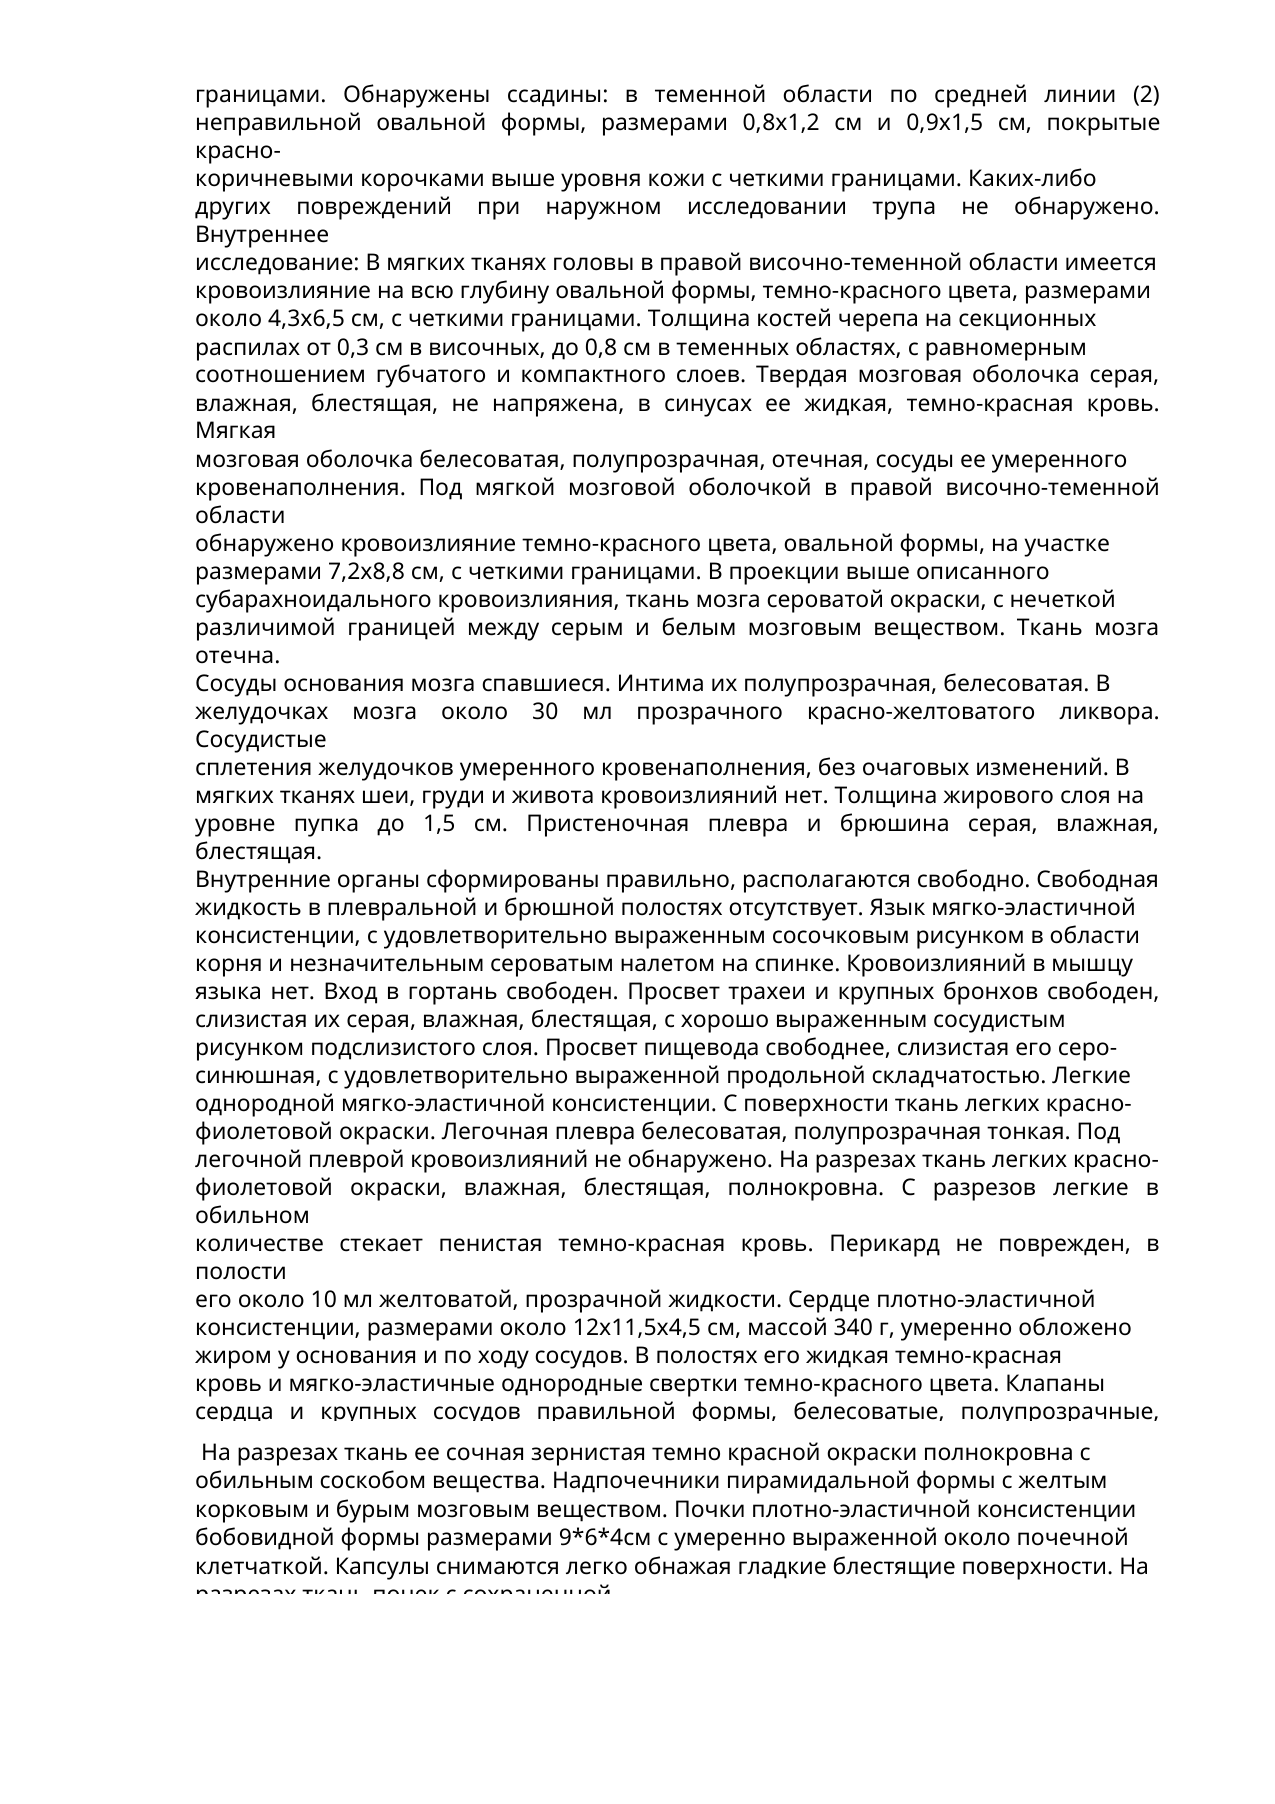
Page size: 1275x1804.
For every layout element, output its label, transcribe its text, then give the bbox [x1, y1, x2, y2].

text границами. Обнаружены ссадины: в теменной области по средней линии (2) неправильной овальной формы, размерами 0,8x1,2 см и 0,9x1,5 см, покрытые красно- коричневыми корочками выше уровня кожи с четкими границами. Каких-либо других повреждений при наружном исследовании трупа не обнаружено. Внутреннее исследование: В мягких тканях головы в правой височно-теменной области имеется кровоизлияние на всю глубину овальной формы, темно-красного цвета, размерами около 4,3x6,5 см, с четкими границами. Толщина костей черепа на секционных распилах от 0,3 см в височных, до 0,8 см в теменных областях, с равномерным соотношением губчатого и компактного слоев. Твердая мозговая оболочка серая, влажная, блестящая, не напряжена, в синусах ее жидкая, темно-красная кровь. Мягкая мозговая оболочка белесоватая, полупрозрачная, отечная, сосуды ее умеренного кровенаполнения. Под мягкой мозговой оболочкой в правой височно-теменной области обнаружено кровоизлияние темно-красного цвета, овальной формы, на участке размерами 7,2x8,8 см, с четкими границами. В проекции выше описанного субарахноидального кровоизлияния, ткань мозга сероватой окраски, с нечеткой различимой границей между серым и белым мозговым веществом. Ткань мозга отечна. Сосуды основания мозга спавшиеся. Интима их полупрозрачная, белесоватая. В желудочках мозга около 30 мл прозрачного красно-желтоватого ликвора. Сосудистые сплетения желудочков умеренного кровенаполнения, без очаговых изменений. В мягких тканях шеи, груди и живота кровоизлияний нет. Толщина жирового слоя на уровне пупка до 1,5 см. Пристеночная плевра и брюшина серая, влажная, блестящая. Внутренние органы сформированы правильно, располагаются свободно. Свободная жидкость в плевральной и брюшной полостях отсутствует. Язык мягко-эластичной консистенции, с удовлетворительно выраженным сосочковым рисунком в области корня и незначительным сероватым налетом на спинке. Кровоизлияний в мышцу языка нет. Вход в гортань свободен. Просвет трахеи и крупных бронхов свободен, слизистая их серая, влажная, блестящая, с хорошо выраженным сосудистым рисунком подслизистого слоя. Просвет пищевода свободнее, слизистая его серо- синюшная, с удовлетворительно выраженной продольной складчатостью. Легкие однородной мягко-эластичной консистенции. С поверхности ткань легких красно- фиолетовой окраски. Легочная плевра белесоватая, полупрозрачная тонкая. Под легочной плеврой кровоизлияний не обнаружено. На разрезах ткань легких красно- фиолетовой окраски, влажная, блестящая, полнокровна. С разрезов легкие в обильном количестве стекает пенистая темно-красная кровь. Перикард не поврежден, в полости его около 10 мл желтоватой, прозрачной жидкости. Сердце плотно-эластичной консистенции, размерами около 12x11,5x4,5 см, массой 340 г, умеренно обложено жиром у основания и по ходу сосудов. В полостях его жидкая темно-красная кровь и мягко-эластичные однородные свертки темно-красного цвета. Клапаны сердца и крупных сосудов правильной формы, белесоватые, полупрозрачные, эластичные. Сухожильные нити не укорочены, сосочковые мышцы не утолщены. Толщина мышцы левого желудочка 1,6 см, правого 0,6 см. Миокард на разрезах красно-коричневый, влажный, блестящий, полнокровный, неравномерного [195, 80, 1160, 1420]
text На разрезах ткань ее сочная зернистая темно красной окраски полнокровна с обильным соскобом вещества. Надпочечники пирамидальной формы с желтым корковым и бурым мозговым веществом. Почки плотно-эластичной консистенции бобовидной формы размерами 9*6*4см с умеренно выраженной около почечной клетчаткой. Капсулы снимаются легко обнажая гладкие блестящие поверхности. На разрезах ткань почек с сохраненной [195, 1437, 1160, 1594]
